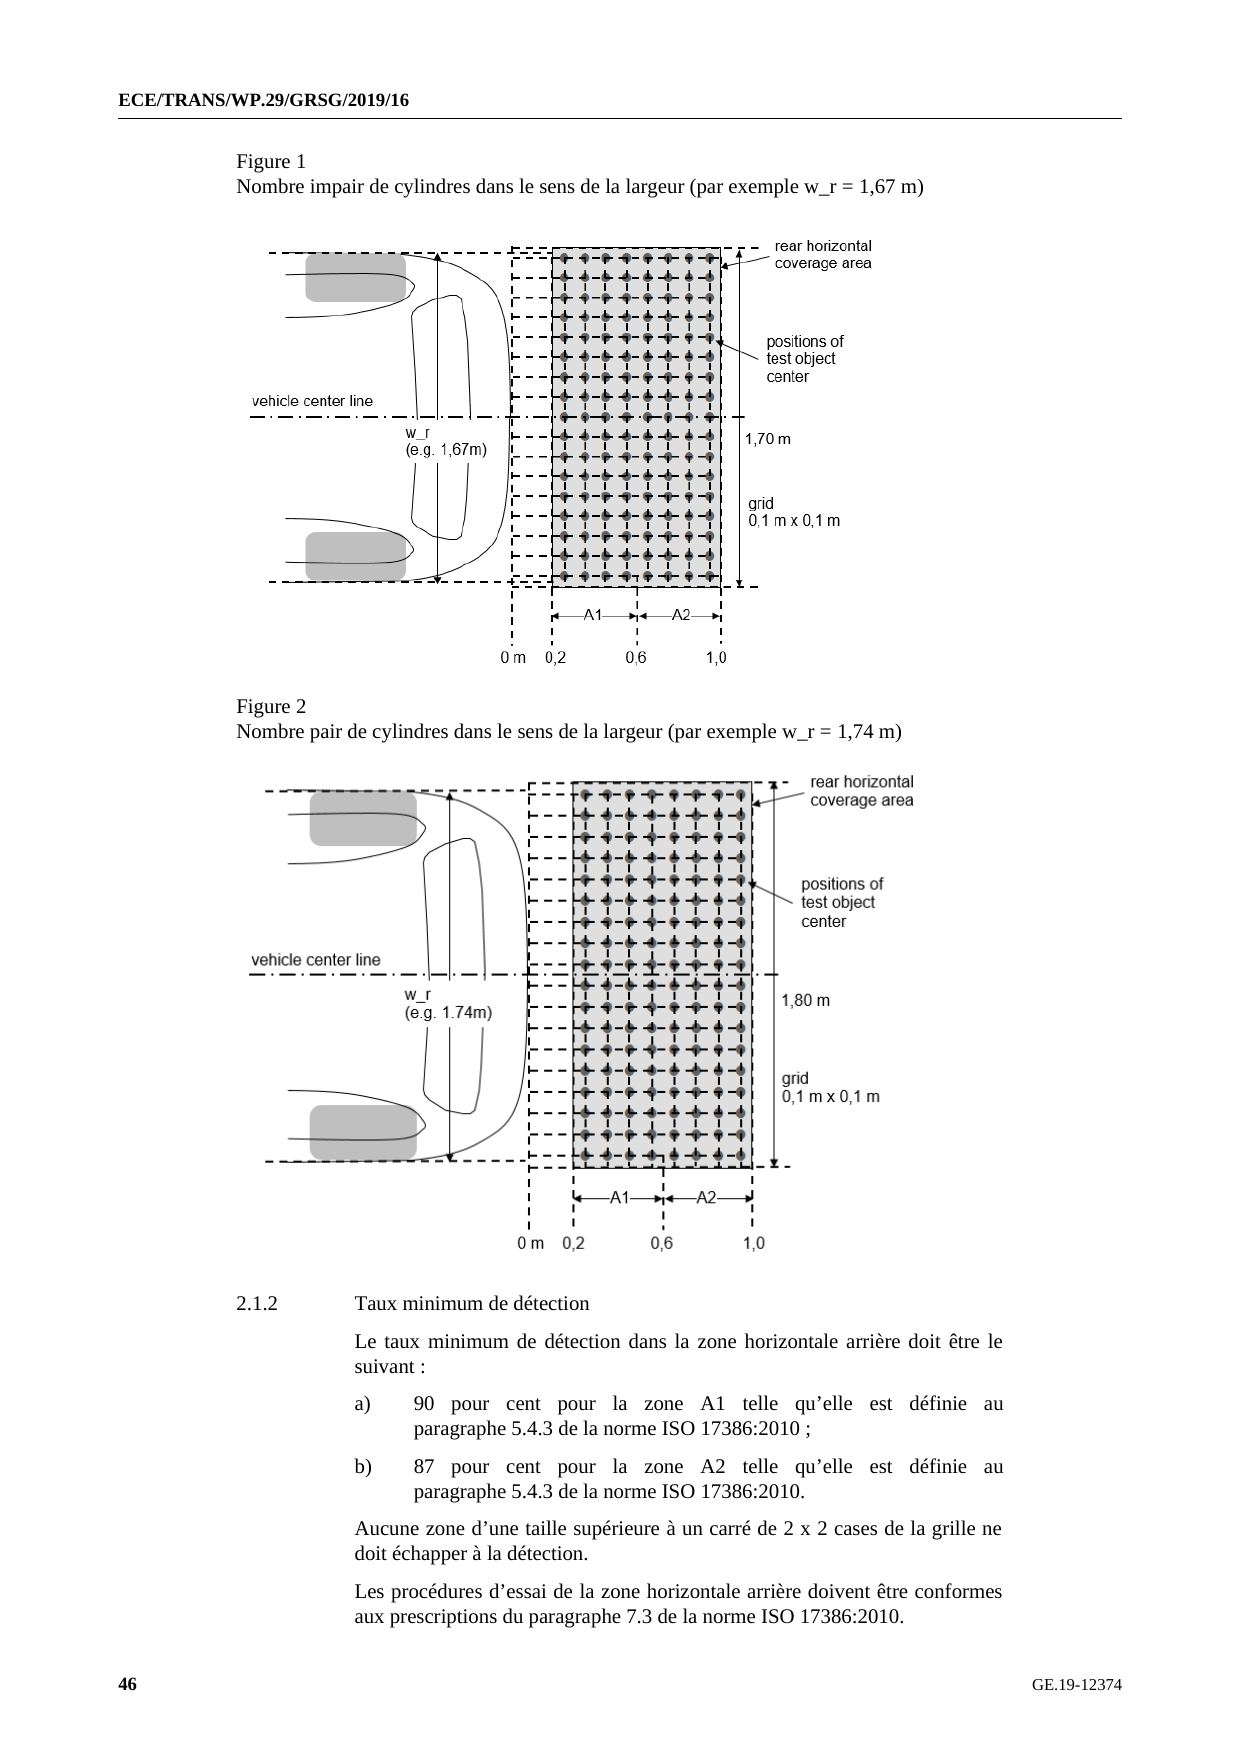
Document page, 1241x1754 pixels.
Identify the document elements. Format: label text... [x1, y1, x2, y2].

text b) 87 pour cent pour la zone A2 telle qu’elle est définie au paragraphe 5.4.3 de la norme ISO 17386:2010. [354, 1453, 1004, 1503]
picture [236, 210, 880, 669]
text Les procédures d’essai de la zone horizontale arrière doivent être conformes aux prescriptions du paragraphe 7.3 de la norme ISO 17386:2010. [354, 1578, 1004, 1628]
text Le taux minimum de détection dans la zone horizontale arrière doit être le suivant : [354, 1328, 1004, 1378]
text Aucune zone d’une taille supérieure à un carré de 2 x 2 cases de la grille ne doit échapper à la détection. [354, 1515, 1004, 1565]
text Figure 2 Nombre pair de cylindres dans le sens de la largeur (par exemple w_r = 1,74 m) [236, 693, 1004, 743]
text 2.1.2 Taux minimum de détection [236, 1290, 1004, 1315]
text Figure 1 Nombre impair de cylindres dans le sens de la largeur (par exemple w_r = 1,67 m) [236, 148, 1004, 198]
picture [236, 755, 921, 1266]
text a) 90 pour cent pour la zone A1 telle qu’elle est définie au paragraphe 5.4.3 de la norme ISO 17386:2010 ; [354, 1390, 1004, 1440]
